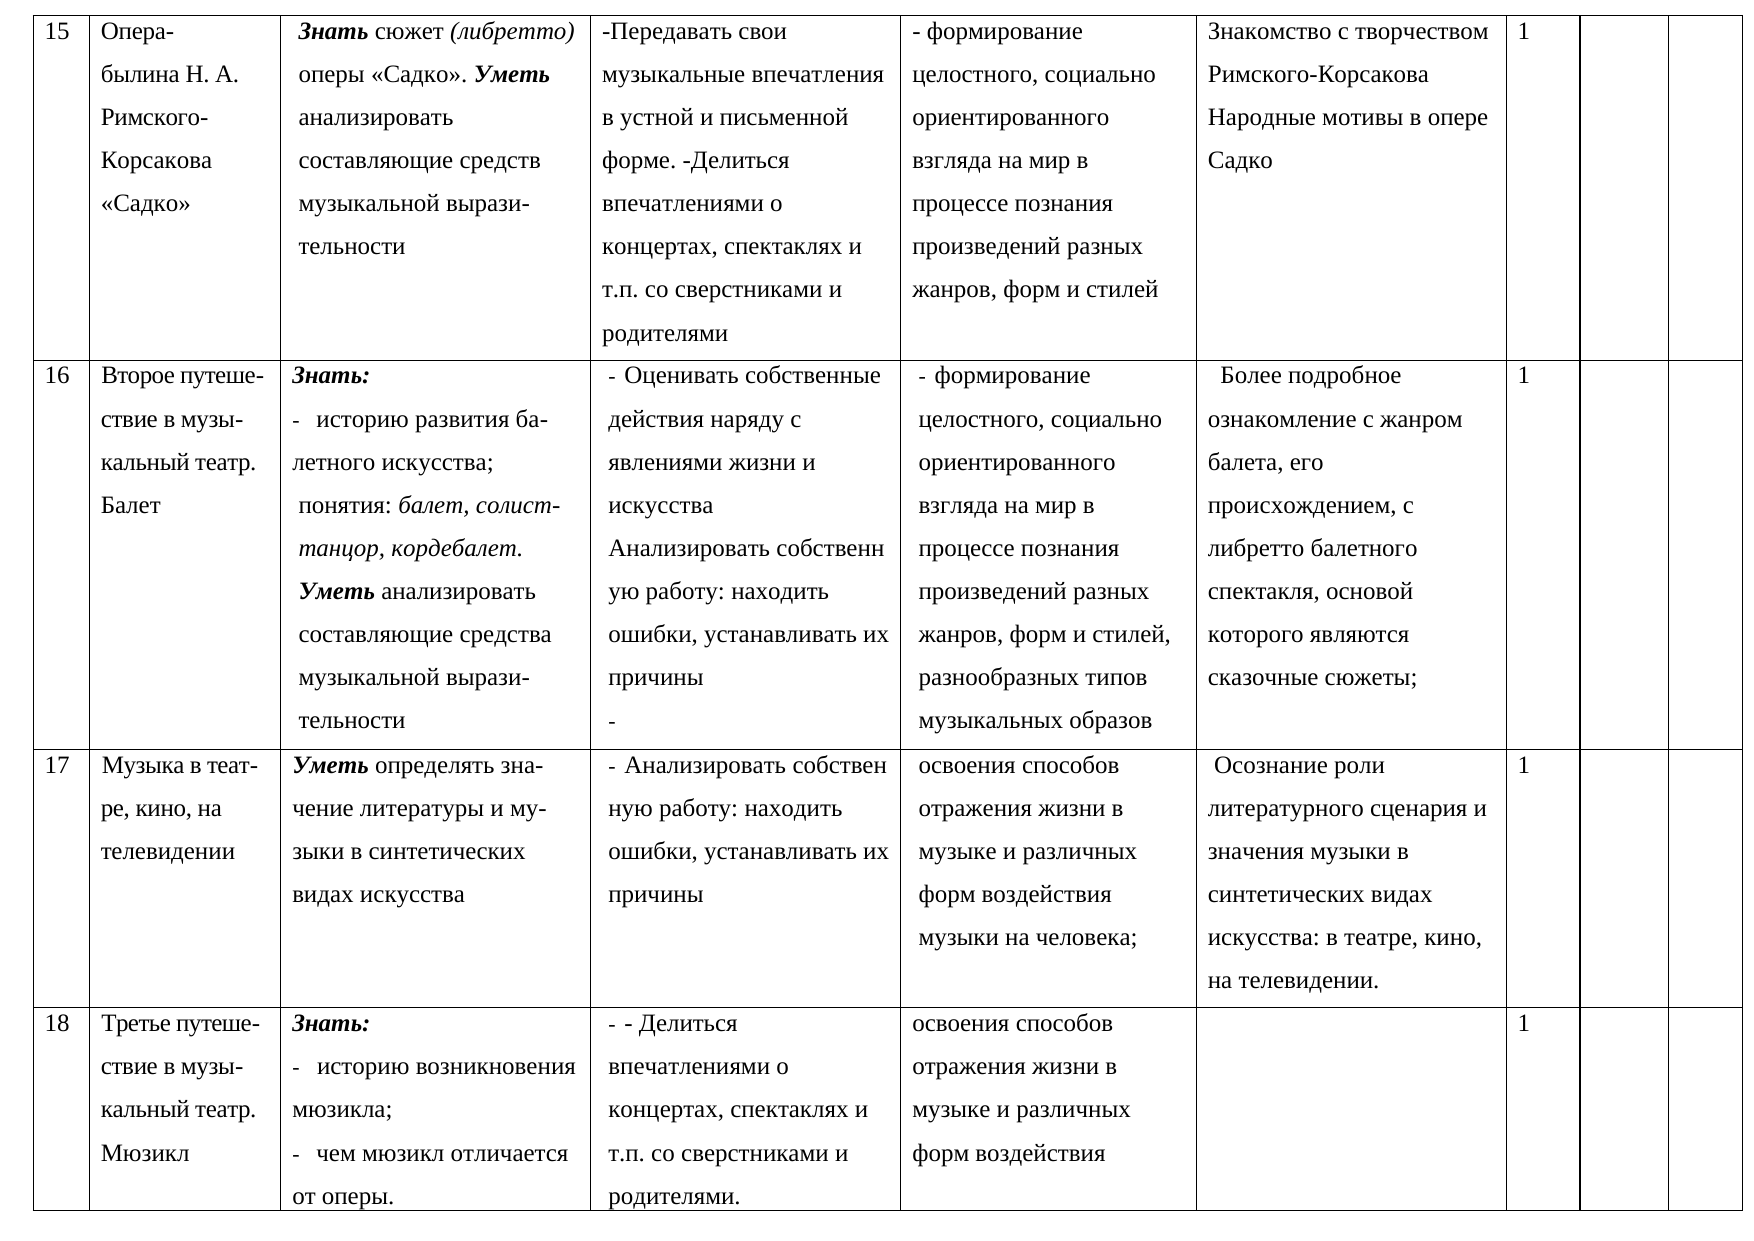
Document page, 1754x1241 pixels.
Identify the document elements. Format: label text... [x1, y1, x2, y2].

table_cell Анализировать собственную работу: находить ошибки, устанавливать их причины [591, 750, 900, 1007]
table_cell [281, 1008, 590, 1209]
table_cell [591, 1008, 900, 1209]
table_cell формирование целостного, социально ориентированного взгляда на мир в процессе познания произведений разных жанров, форм и стилей, разнообразных типов музыкальных образов [901, 361, 1196, 749]
table_cell 1 [1507, 1008, 1579, 1209]
table_cell [1581, 750, 1668, 1007]
table_cell [1581, 361, 1668, 749]
table_cell Осознание роли литературного сценария и значения музыки в синтетических видах искусства: в театре, кино, на телевидении. [1197, 750, 1506, 1007]
table_cell Знать: историю развития балетного искусства; понятия: балет, солист- танцор, кордебалет. Уметь анализировать составляющие средства музыкальной выразительности [281, 361, 590, 749]
table_cell [1669, 1008, 1742, 1209]
table_cell [1669, 750, 1742, 1007]
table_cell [90, 1008, 280, 1209]
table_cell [901, 1008, 1196, 1209]
table_cell 17 [34, 750, 89, 1007]
table_cell Опера-былина Н. А. Римского-Корсакова «Садко» [90, 16, 280, 359]
table_cell 1 [1507, 361, 1579, 749]
table_cell [1581, 16, 1668, 359]
table_cell Оценивать собственные действия наряду с явлениями жизни и искусства Анализировать собственную работу: находить ошибки, устанавливать их причины [591, 361, 900, 749]
table_cell [1669, 16, 1742, 359]
table_cell Более подробное ознакомление с жанром балета, его происхождением, с либретто балетного спектакля, основой которого являются сказочные сюжеты; [1197, 361, 1506, 749]
table_cell Уметь определять значение литературы и музыки в синтетических видах искусства [281, 750, 590, 1007]
table_cell 1 [1507, 16, 1579, 359]
table_cell 1 [1507, 750, 1579, 1007]
table_cell -Передавать свои музыкальные впечатления в устной и письменной форме. -Делиться впечатлениями о концертах, спектаклях и т.п. со сверстниками и родителями [591, 16, 900, 359]
table_cell [1581, 1008, 1668, 1209]
table_cell Второе путешествие в музыкальный театр. Балет [90, 361, 280, 749]
table_cell 18 [34, 1008, 89, 1209]
table_cell 15 [34, 16, 89, 359]
table_cell 16 [34, 361, 89, 749]
table_cell освоения способов отражения жизни в музыке и различных форм воздействия музыки на человека; [901, 750, 1196, 1007]
table_cell - формирование целостного, социально ориентированного взгляда на мир в процессе познания произведений разных жанров, форм и стилей [901, 16, 1196, 359]
table_cell Музыка в театре, кино, на телевидении [90, 750, 280, 1007]
table_cell Знать сюжет (либретто) оперы «Садко». Уметь анализировать составляющие средств музыкальной выразительности [281, 16, 590, 359]
table_cell Знакомство с творчеством Римского-Корсакова Народные мотивы в опере Садко [1197, 16, 1506, 359]
table_cell [1197, 1008, 1506, 1209]
table_cell [1669, 361, 1742, 749]
